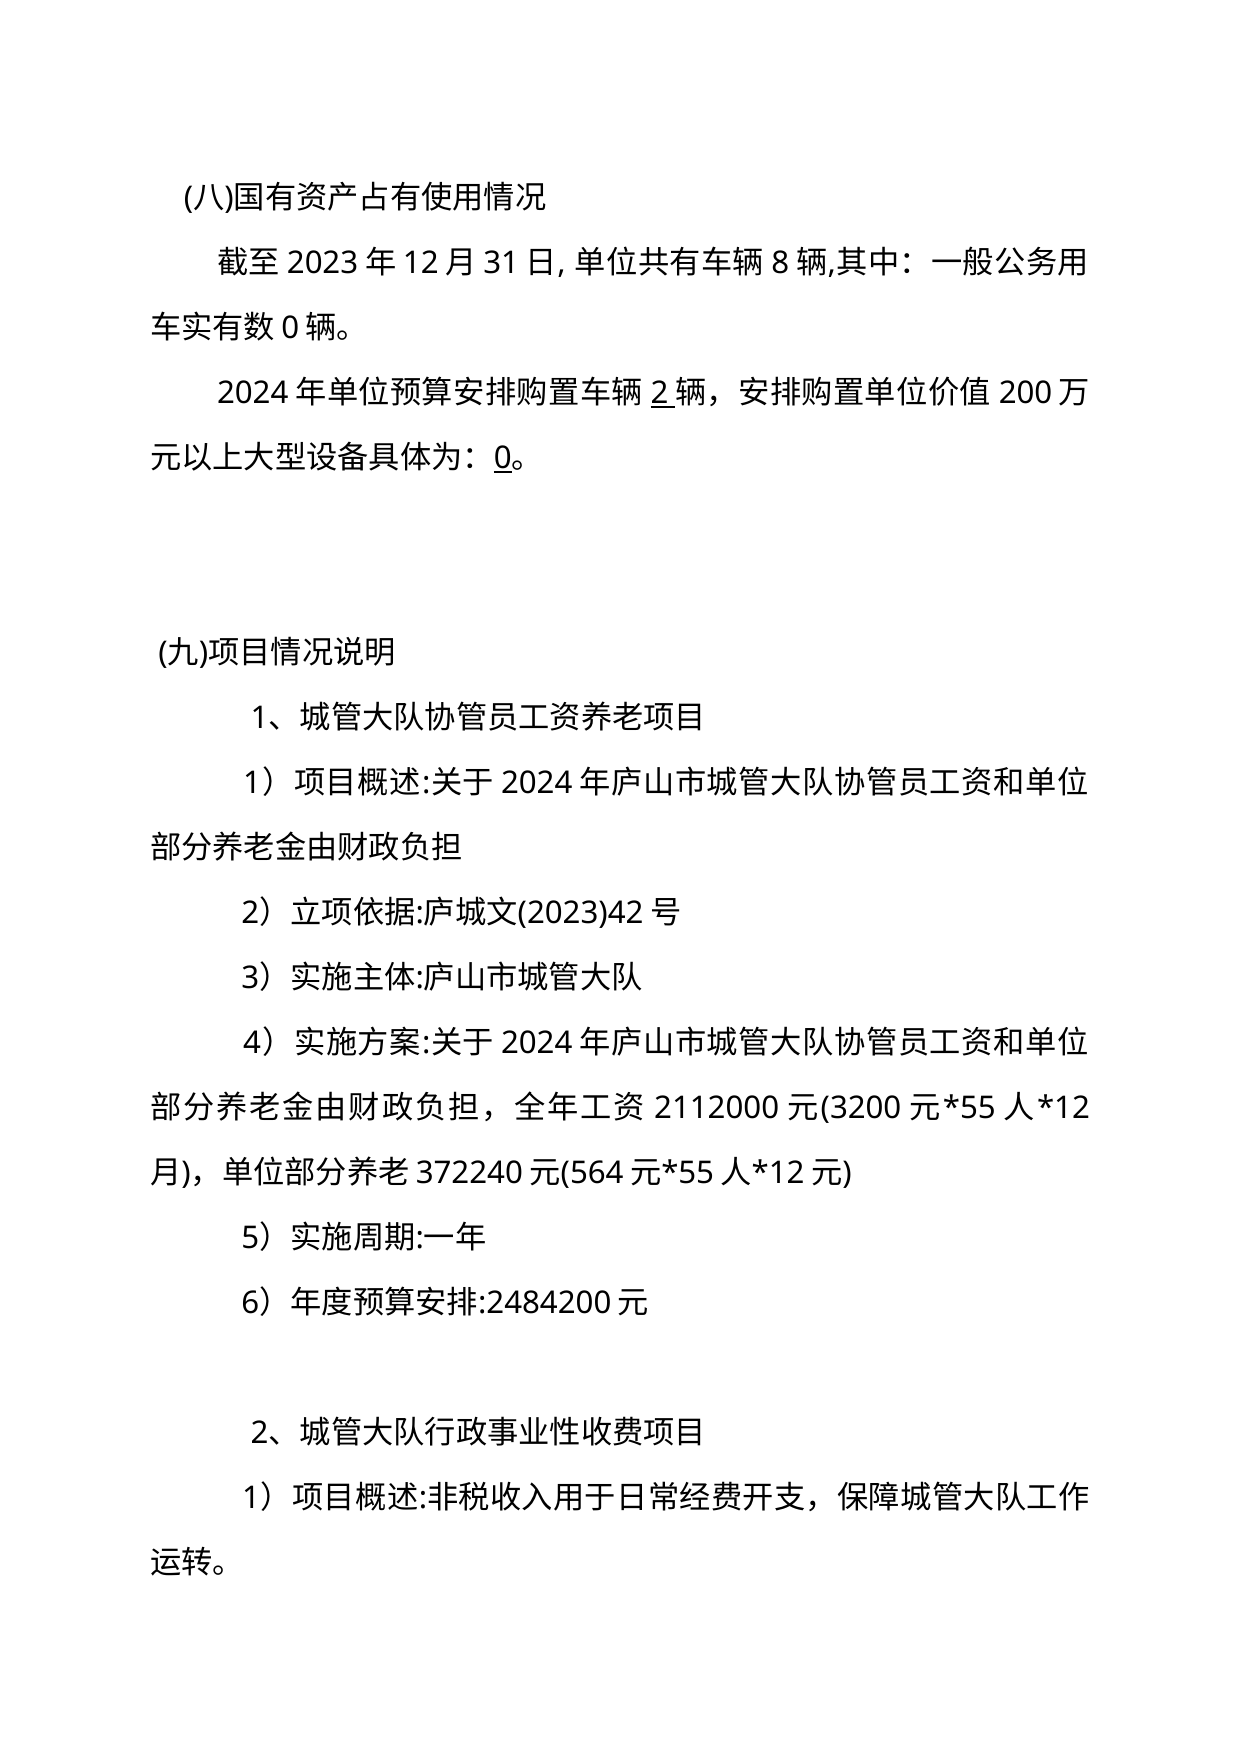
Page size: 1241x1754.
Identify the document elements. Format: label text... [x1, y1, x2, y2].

text 截至2023年12月31日, 单位共有车辆8辆,其中：一般公务用车实有数0辆。 [150, 227, 1090, 357]
text 5）实施周期:一年 [150, 1202, 1090, 1267]
text 6）年度预算安排:2484200元 [150, 1267, 1090, 1332]
text 1）项目概述:非税收入用于日常经费开支，保障城管大队工作运转。 [150, 1462, 1090, 1592]
text 3）实施主体:庐山市城管大队 [150, 942, 1090, 1007]
text 1、城管大队协管员工资养老项目 [150, 682, 1090, 747]
text (八)国有资产占有使用情况 [150, 162, 1090, 227]
text 2）立项依据:庐城文(2023)42号 [150, 877, 1090, 942]
text 1）项目概述:关于2024年庐山市城管大队协管员工资和单位部分养老金由财政负担 [150, 747, 1090, 877]
text 4）实施方案:关于2024年庐山市城管大队协管员工资和单位部分养老金由财政负担，全年工资2112000元(3200元*55人*12月)，单位部分养老372240元(564元*55人*12元) [150, 1007, 1090, 1202]
text 2024年单位预算安排购置车辆2辆，安排购置单位价值200万元以上大型设备具体为：0。 [150, 357, 1090, 487]
text 2、城管大队行政事业性收费项目 [150, 1397, 1090, 1462]
list (九)项目情况说明 [150, 617, 1090, 682]
